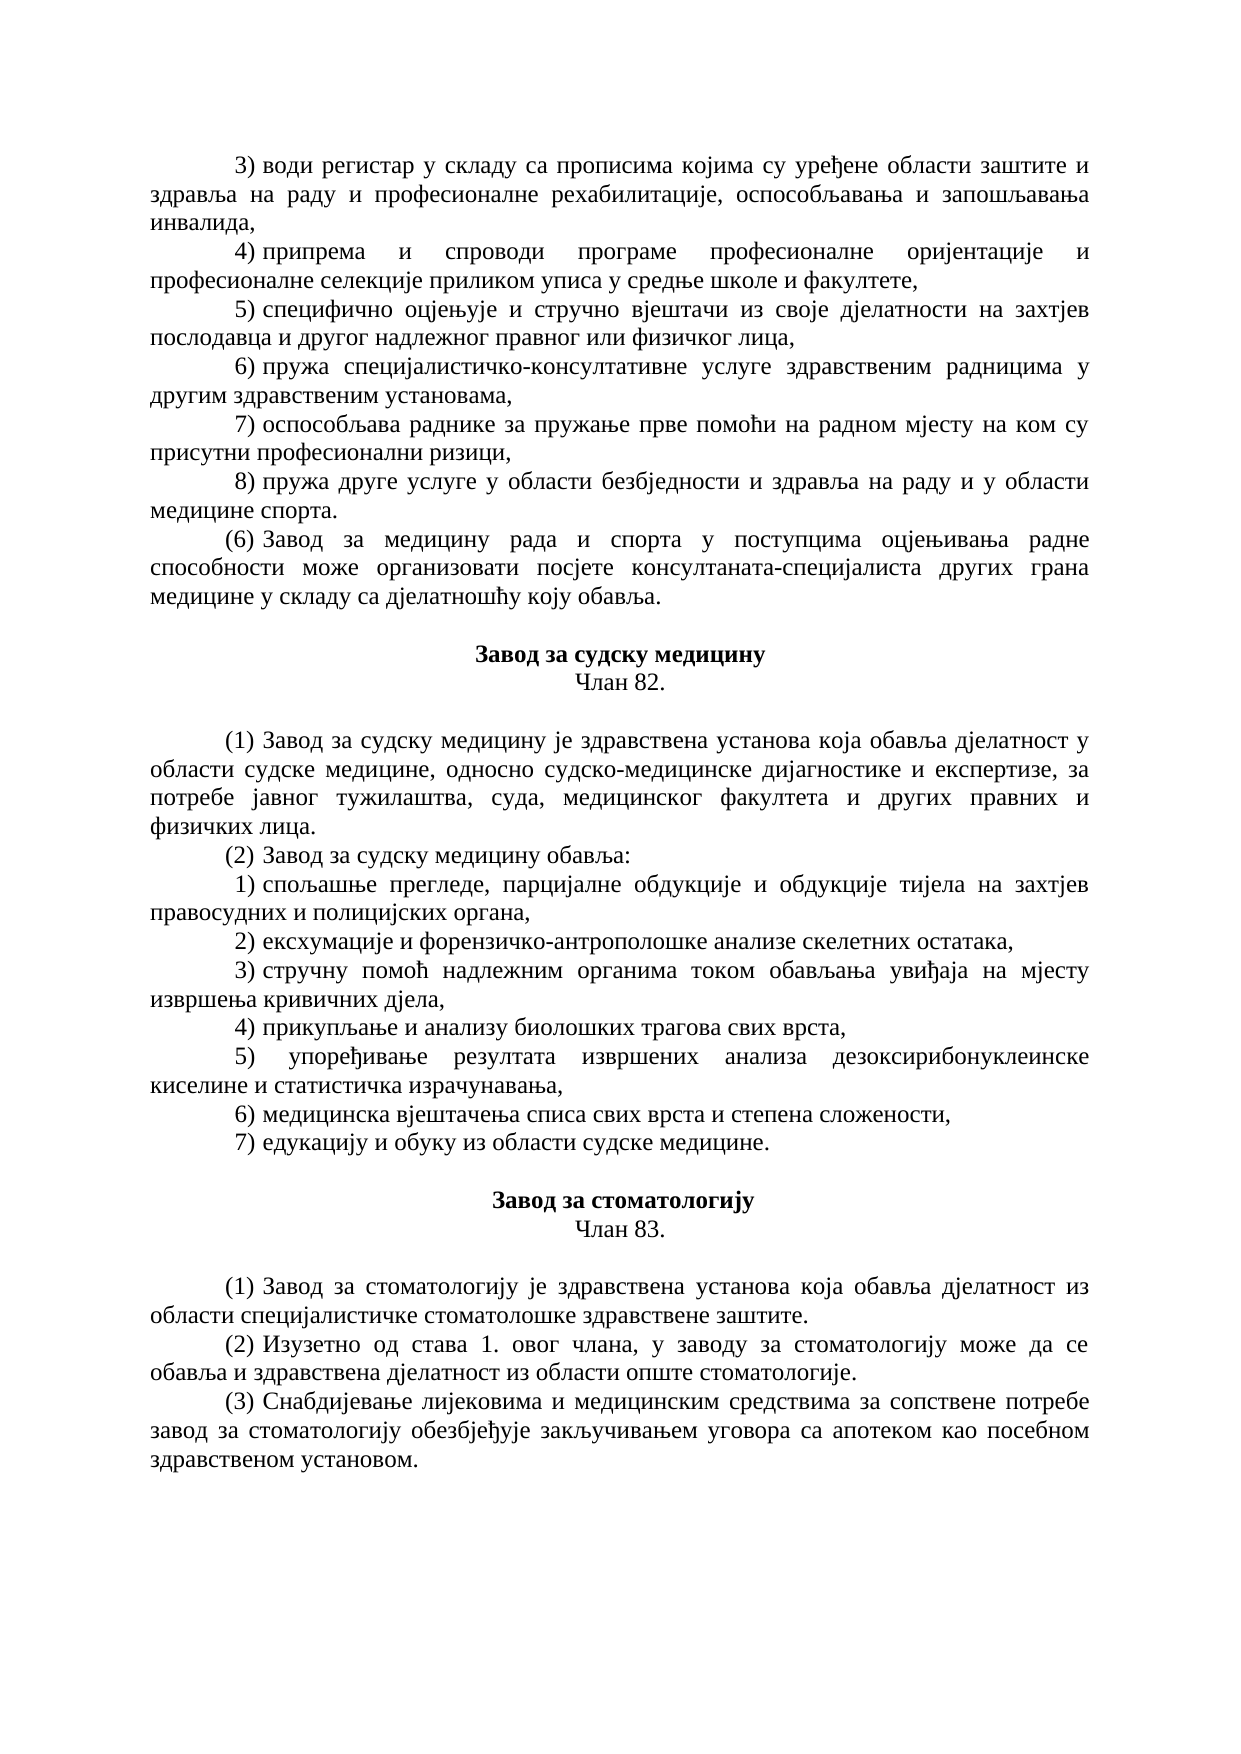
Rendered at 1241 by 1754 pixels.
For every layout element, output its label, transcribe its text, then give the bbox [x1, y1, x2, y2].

list води регистар у складу са прописима којима су уређене области заштите и здравља на раду и професионалне рехабилитације, оспособљавања и запошљавања инвалида, [150, 150, 1090, 236]
list оспособљава раднике за пружање прве помоћи на радном мјесту на ком су присутни професионални ризици, [150, 409, 1090, 466]
list Завод за медицину рада и спорта у поступцима оцјењивања радне способности може организовати посјете консултаната-специјалиста других грана медицине у складу са дјелатношћу коју обавља. [150, 524, 1090, 610]
list Снабдијевање лијековима и медицинским средствима за сопствене потребе завод за стоматологију обезбјеђује закључивањем уговора са апотеком као посебном здравственом установом. [150, 1386, 1090, 1472]
text Члан 82. [150, 667, 1090, 696]
list медицинска вјештачења списа свих врста и степена сложености, [150, 1099, 1090, 1127]
list Завод за стоматологију је здравствена установа која обавља дјелатност из области специјалистичке стоматолошке здравствене заштите. [150, 1271, 1090, 1329]
list пружа специјалистичко-консултативне услуге здравственим радницима у другим здравственим установама, [150, 351, 1090, 409]
list Изузетно од става 1. овог члана, у заводу за стоматологију може да се обавља и здравствена дјелатност из области опште стоматологије. [150, 1329, 1090, 1386]
list прикупљање и анализу биолошких трагова свих врста, [150, 1012, 1090, 1041]
text Члан 83. [150, 1214, 1090, 1242]
text Завод за стоматологију [150, 1185, 1090, 1214]
list припрема и спроводи програме професионалне оријентације и професионалне селекције приликом уписа у средње школе и факултете, [150, 236, 1090, 294]
list стручну помоћ надлежним органима током обављања увиђаја на мјесту извршења кривичних дјела, [150, 955, 1090, 1012]
list Завод за судску медицину је здравствена установа која обавља дјелатност у области судске медицине, односно судско-медицинске дијагностике и експертизе, за потребе јавног тужилаштва, суда, медицинског факултета и других правних и физичких лица. [150, 725, 1090, 840]
list едукацију и обуку из области судске медицине. [150, 1127, 1090, 1156]
list ексхумације и форензичко-антрополошке анализе скелетних остатака, [150, 926, 1090, 955]
list Завод за судску медицину обавља: [150, 840, 1090, 869]
list пружа друге услуге у области безбједности и здравља на раду и у области медицине спорта. [150, 466, 1090, 524]
list упоређивање резултата извршених анализа дезоксирибонуклеинске киселине и статистичка израчунавања, [150, 1041, 1090, 1099]
text Завод за судску медицину [150, 639, 1090, 667]
list специфично оцјењује и стручно вјештачи из своје дјелатности на захтјев послодавца и другог надлежног правног или физичког лица, [150, 294, 1090, 351]
list спољашње прегледе, парцијалне обдукције и обдукције тијела на захтјев правосудних и полицијских органа, [150, 869, 1090, 926]
